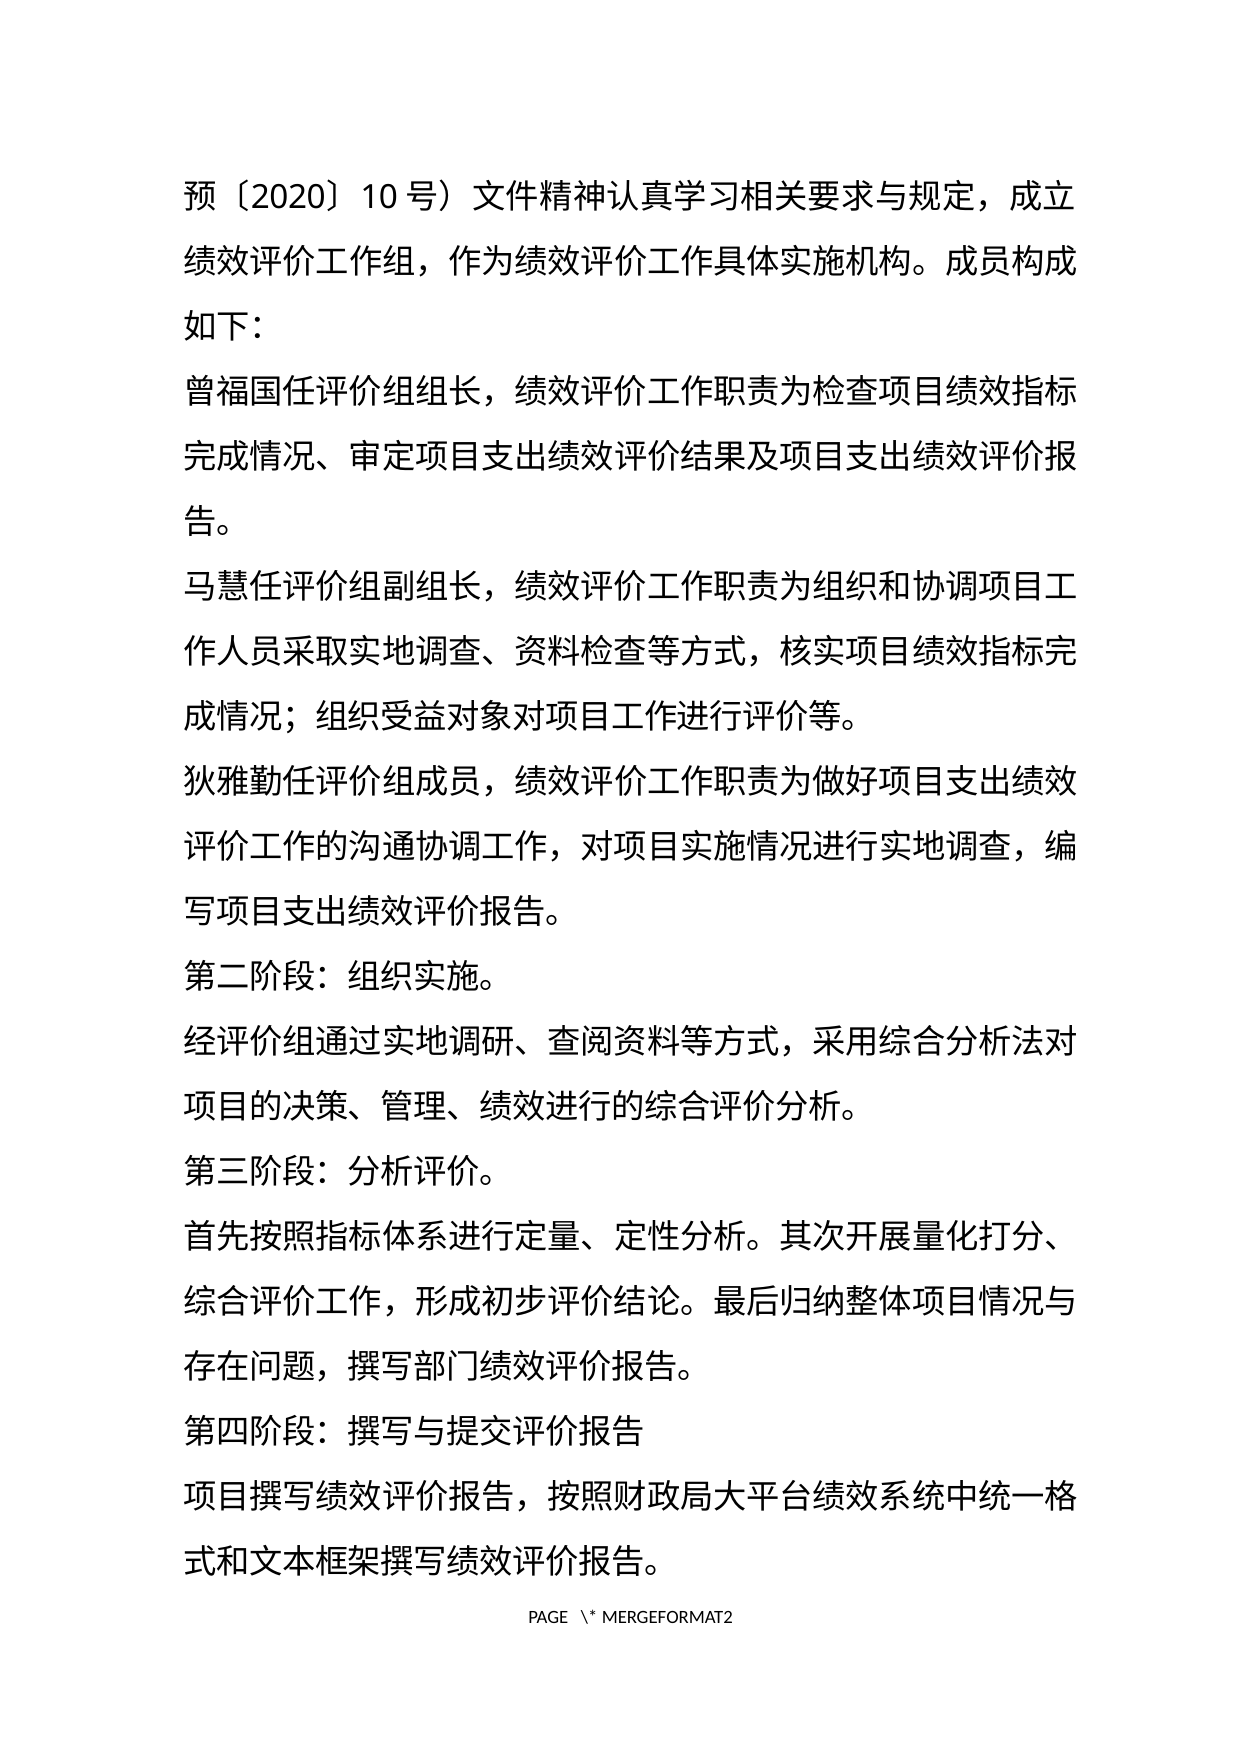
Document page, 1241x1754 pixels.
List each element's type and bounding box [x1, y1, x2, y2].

text [183, 162, 1078, 1592]
